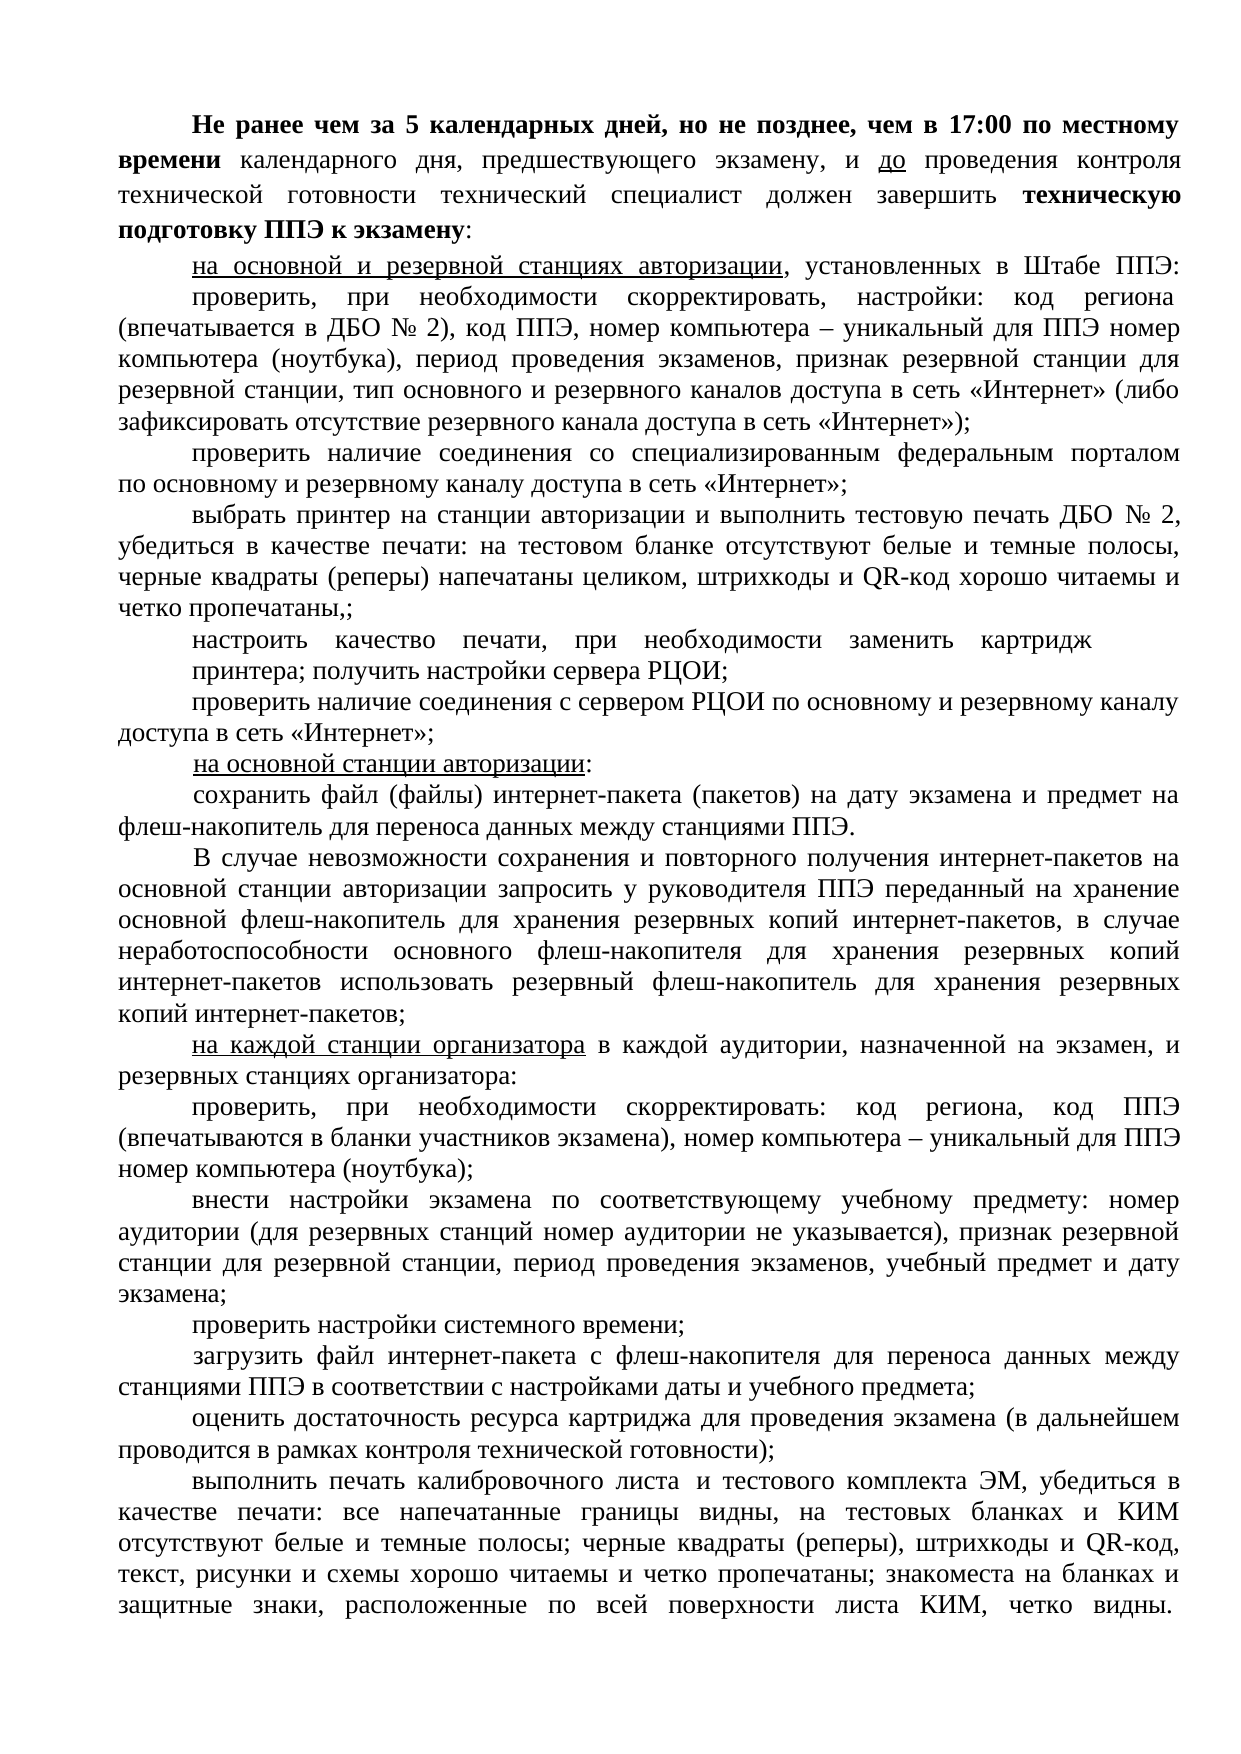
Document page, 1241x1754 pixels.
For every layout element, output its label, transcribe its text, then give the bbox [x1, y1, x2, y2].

text Не ранее чем за 5 календарных дней, но не позднее, чем в 17:00 по местному времени календарного дня, предшествующего экзамену, и до проведения контроля технической готовности технический специалист должен завершить техническую подготовку ППЭ к экзамену: [118, 108, 1181, 244]
text внести настройки экзамена по соответствующему учебному предмету: номер аудитории (для резервных станций номер аудитории не указывается), признак резервной станции для резервной станции, период проведения экзаменов, учебный предмет и дату экзамена; [118, 1183, 1181, 1308]
text настроить качество печати, при необходимости заменить картридж принтера; получить настройки сервера РЦОИ; [192, 623, 1092, 685]
text выполнить печать калибровочного листа и тестового комплекта ЭМ, убедиться в качестве печати: все напечатанные границы видны, на тестовых бланках и КИМ отсутствуют белые и темные полосы; черные квадраты (реперы), штрихкоды и QR-код, текст, рисунки и схемы хорошо читаемы и четко пропечатаны; знакоместа на бланках и защитные знаки, расположенные по всей поверхности листа КИМ, четко видны. [118, 1464, 1181, 1619]
text В случае невозможности сохранения и повторного получения интернет-пакетов на основной станции авторизации запросить у руководителя ППЭ переданный на хранение основной флеш-накопитель для хранения резервных копий интернет-пакетов, в случае неработоспособности основного флеш-накопителя для хранения резервных копий интернет-пакетов использовать резервный флеш-накопитель для хранения резервных копий интернет-пакетов; [118, 841, 1181, 1028]
text сохранить файл (файлы) интернет-пакета (пакетов) на дату экзамена и предмет на флеш-накопитель для переноса данных между станциями ППЭ. [118, 779, 1181, 841]
text проверить наличие соединения с сервером РЦОИ по основному и резервному каналу доступа в сеть «Интернет»; [118, 685, 1207, 747]
text на каждой станции организатора в каждой аудитории, назначенной на экзамен, и резервных станциях организатора: [118, 1028, 1181, 1090]
text выбрать принтер на станции авторизации и выполнить тестовую печать ДБО № 2, убедиться в качестве печати: на тестовом бланке отсутствуют белые и темные полосы, черные квадраты (реперы) напечатаны целиком, штрихкоды и QR-код хорошо читаемы и четко пропечатаны,; [118, 498, 1181, 623]
text загрузить файл интернет-пакета с флеш-накопителя для переноса данных между станциями ППЭ в соответствии с настройками даты и учебного предмета; [118, 1339, 1181, 1402]
text проверить настройки системного времени; [192, 1308, 1207, 1339]
text на основной станции авторизации: [193, 747, 1207, 778]
text проверить наличие соединения со специализированным федеральным порталом по основному и резервному каналу доступа в сеть «Интернет»; [118, 436, 1180, 498]
text на основной и резервной станциях авторизации, установленных в Штабе ППЭ: проверить, при необходимости скорректировать, настройки: код региона [192, 249, 1181, 311]
text оценить достаточность ресурса картриджа для проведения экзамена (в дальнейшем проводится в рамках контроля технической готовности); [118, 1402, 1181, 1464]
text (впечатывается в ДБО № 2), код ППЭ, номер компьютера – уникальный для ППЭ номер компьютера (ноутбука), период проведения экзаменов, признак резервной станции для резервной станции, тип основного и резервного каналов доступа в сеть «Интернет» (либо зафиксировать отсутствие резервного канала доступа в сеть «Интернет»); [118, 311, 1181, 436]
text проверить, при необходимости скорректировать: код региона, код ППЭ (впечатываются в бланки участников экзамена), номер компьютера – уникальный для ППЭ номер компьютера (ноутбука); [118, 1090, 1181, 1183]
